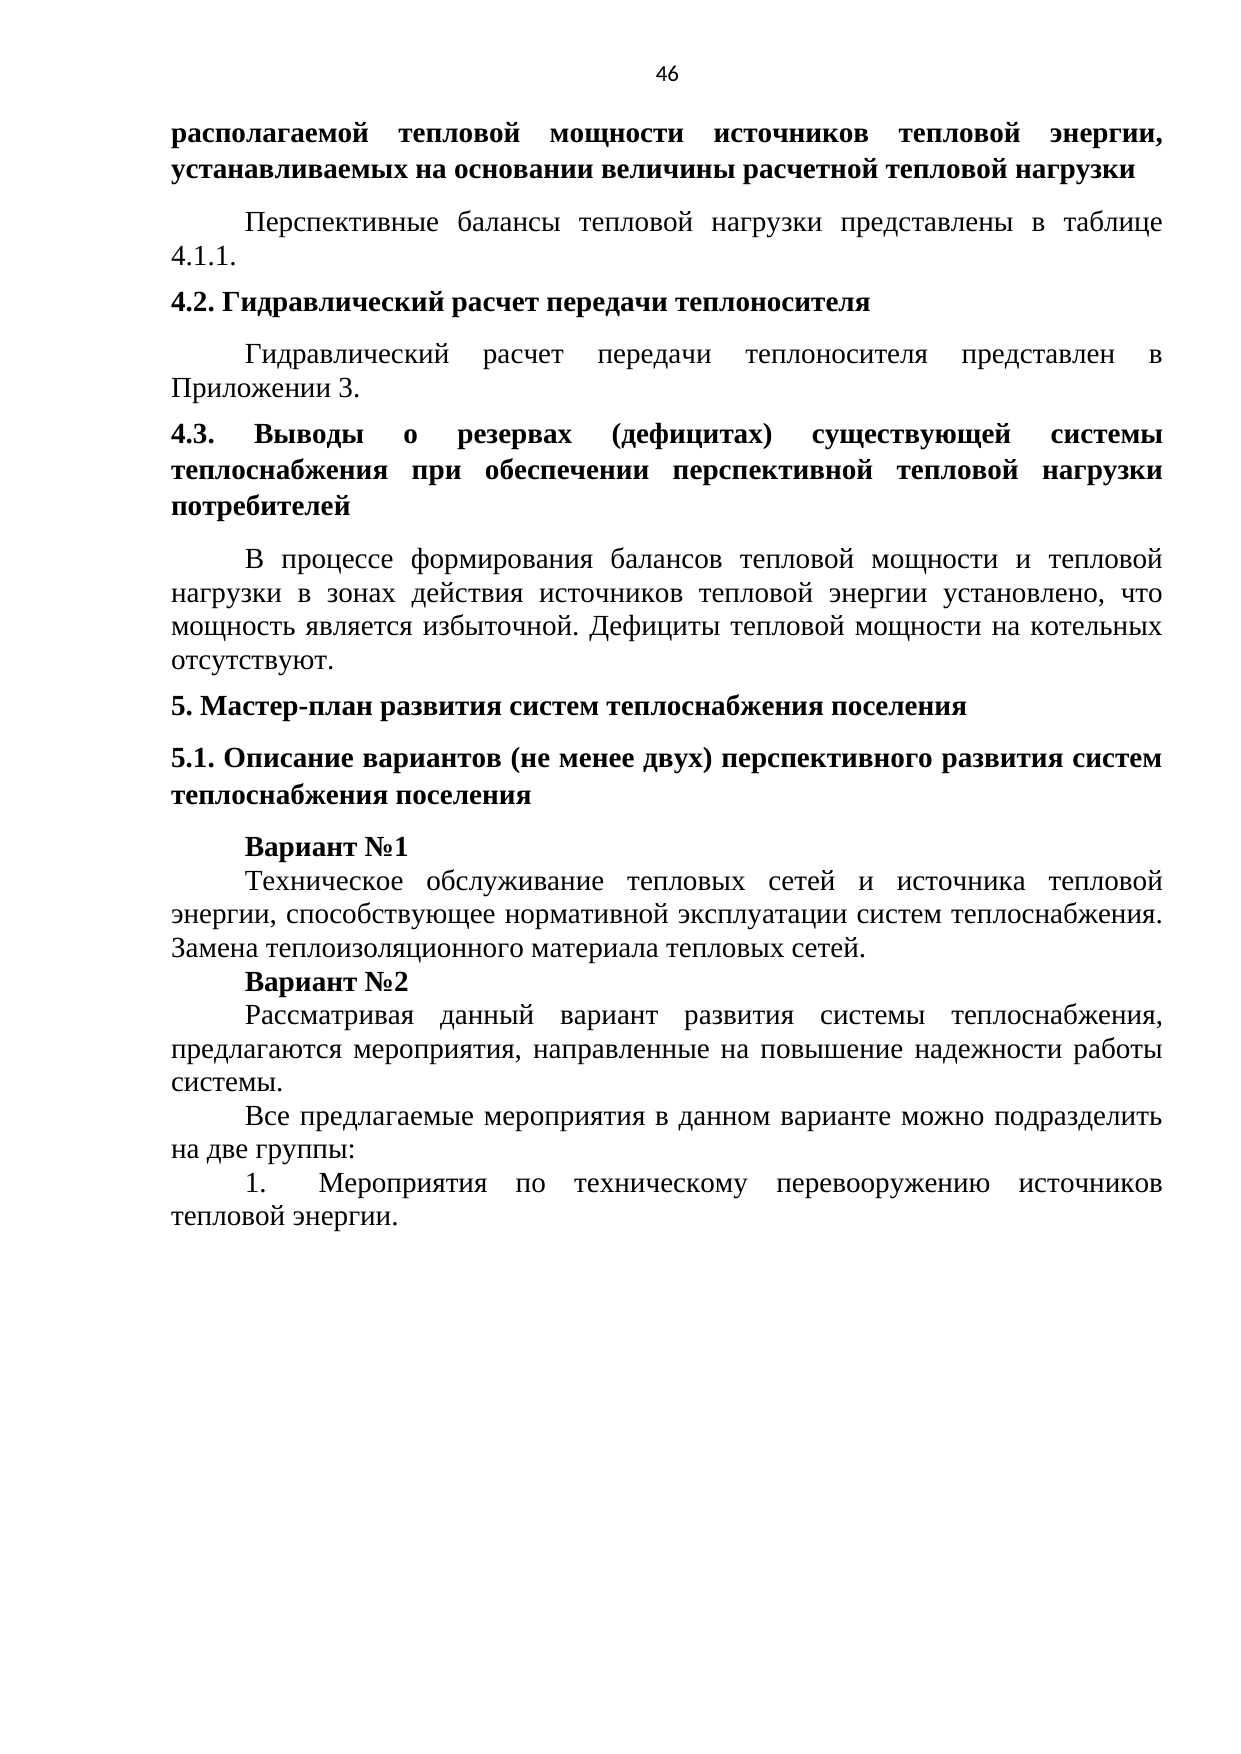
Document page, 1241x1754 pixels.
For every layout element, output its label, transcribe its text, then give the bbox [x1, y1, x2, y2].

text Вариант №1 [171, 829, 1163, 863]
text 4.3. Выводы о резервах (дефицитах) существующей системы теплоснабжения при обеспечении перспективной тепловой нагрузки потребителей [171, 416, 1163, 522]
text Все предлагаемые мероприятия в данном варианте можно подразделить на две группы: [171, 1098, 1163, 1165]
text Вариант №2 [171, 964, 1163, 997]
text Рассматривая данный вариант развития системы теплоснабжения, предлагаются мероприятия, направленные на повышение надежности работы системы. [171, 997, 1163, 1098]
text 1. Мероприятия по техническому перевооружению источников тепловой энергии. [171, 1165, 1163, 1232]
text Гидравлический расчет передачи теплоносителя представлен в Приложении 3. [171, 336, 1163, 403]
text 5.1. Описание вариантов (не менее двух) перспективного развития систем теплоснабжения поселения [171, 741, 1163, 810]
text 5. Мастер-план развития систем теплоснабжения поселения [171, 688, 1163, 721]
text 4.2. Гидравлический расчет передачи теплоносителя [171, 284, 1163, 317]
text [171, 115, 1163, 185]
text В процессе формирования балансов тепловой мощности и тепловой нагрузки в зонах действия источников тепловой энергии установлено, что мощность является избыточной. Дефициты тепловой мощности на котельных отсутствуют. [171, 541, 1163, 675]
text Перспективные балансы тепловой нагрузки представлены в таблице 4.1.1. [171, 204, 1163, 271]
text Техническое обслуживание тепловых сетей и источника тепловой энергии, способствующее нормативной эксплуатации систем теплоснабжения. Замена теплоизоляционного материала тепловых сетей. [171, 863, 1163, 964]
